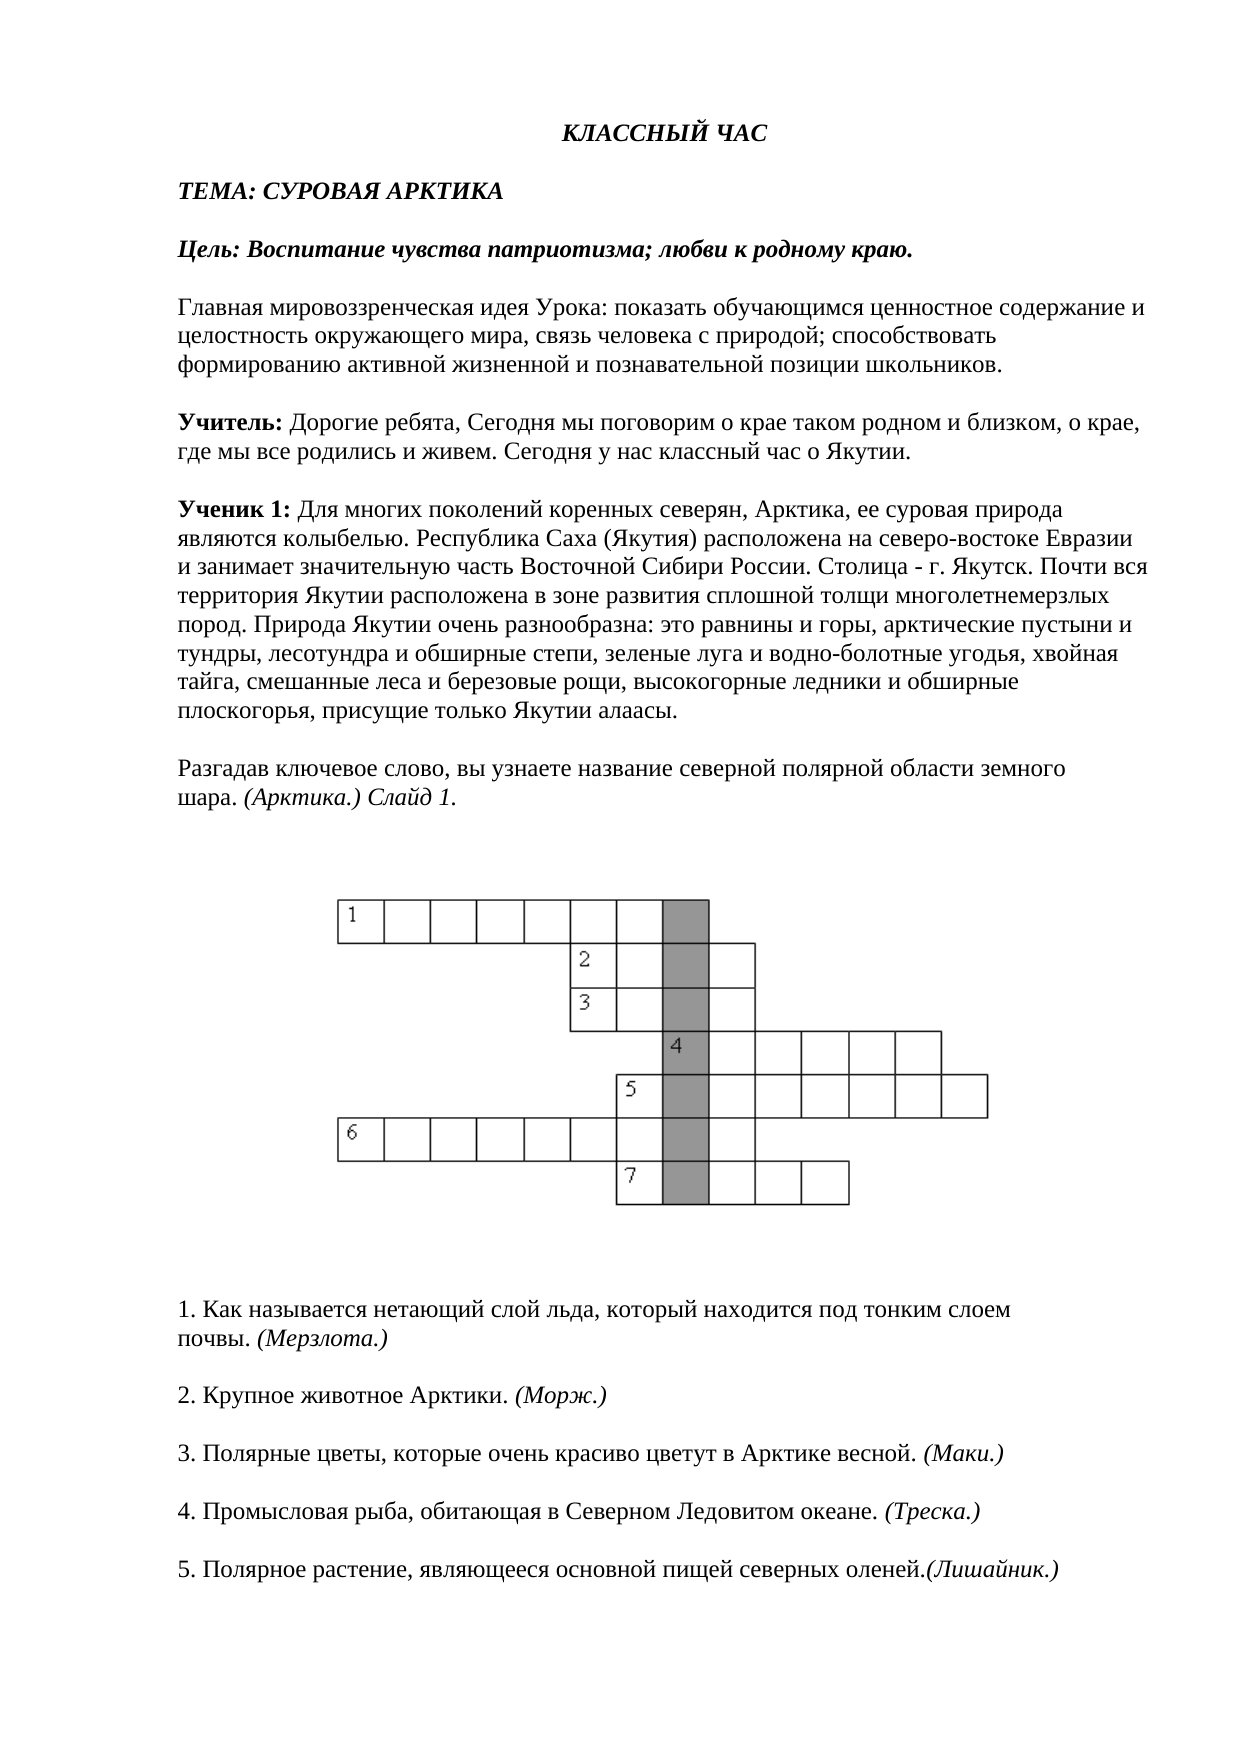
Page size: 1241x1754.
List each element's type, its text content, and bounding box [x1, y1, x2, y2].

text Учитель: Дорогие ребята, Сегодня мы поговорим о крае таком родном и близком, о крае, где мы все родились и живем. Сегодня у нас классный час о Якутии. [177, 407, 1152, 465]
text ТЕМА: СУРОВАЯ АРКТИКА [177, 176, 1152, 205]
text Разгадав ключевое слово, вы узнаете название северной полярной области земного шара. (Арктика.) Слайд 1. [177, 753, 1152, 811]
text Цель: Воспитание чувства патриотизма; любви к родному краю. [177, 234, 1152, 263]
text 3. Полярные цветы, которые очень красиво цветут в Арктике весной. (Маки.) [177, 1438, 1152, 1467]
text 5. Полярное растение, являющееся основной пищей северных оленей.(Лишайник.) [177, 1554, 1152, 1583]
text 2. Крупное животное Арктики. (Морж.) [177, 1381, 1152, 1409]
text Ученик 1: Для многих поколений коренных северян, Арктика, ее суровая природа являются колыбелью. Республика Саха (Якутия) расположена на северо-востоке Евразии и занимает значительную часть Восточной Сибири России. Столица - г. Якутск. Почти вся территория Якутии расположена в зоне развития сплошной толщи многолетнемерзлых пород. Природа Якутии очень разнообразна: это равнины и горы, арктические пустыни и тундры, лесотундра и обширные степи, зеленые луга и водно-болотные угодья, хвойная тайга, смешанные леса и березовые рощи, высокогорные ледники и обширные плоскогорья, присущие только Якутии алаасы. [177, 494, 1152, 724]
text 4. Промысловая рыба, обитающая в Северном Ледовитом океане. (Треска.) [177, 1496, 1152, 1525]
text 1. Как называется нетающий слой льда, который находится под тонким слоем почвы. (Мерзлота.) [177, 1294, 1152, 1351]
text КЛАССНЫЙ ЧАС [177, 118, 1152, 147]
text Главная мировоззренческая идея Урока: показать обучающимся ценностное содержание и целостность окружающего мира, связь человека с природой; способствовать формированию активной жизненной и познавательной позиции школьников. [177, 292, 1152, 378]
picture [333, 894, 996, 1211]
